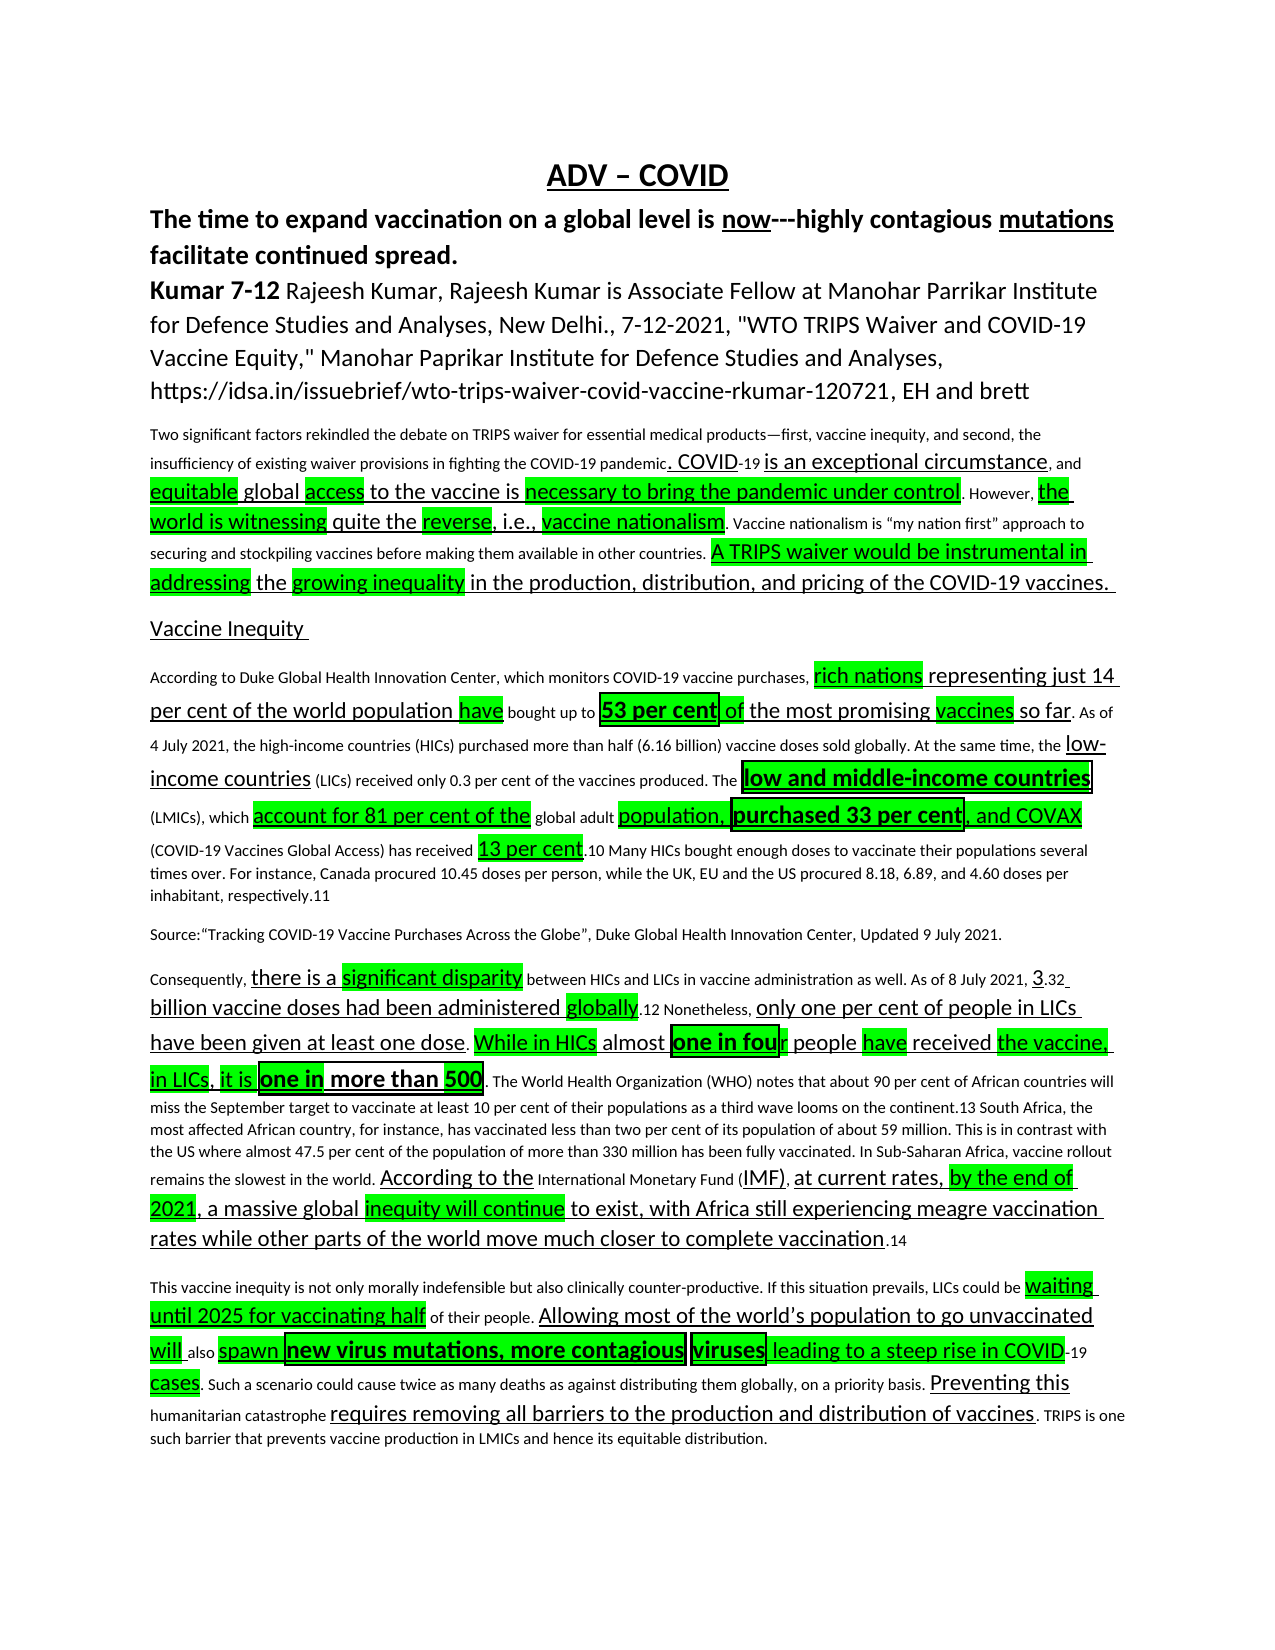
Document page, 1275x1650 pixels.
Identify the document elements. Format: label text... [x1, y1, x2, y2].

text Source:“Tracking COVID-19 Vaccine Purchases Across the Globe”, Duke Global Health Innovation Center, Updated 9 July 2021. [150, 924, 1125, 944]
text According to Duke Global Health Innovation Center, which monitors COVID-19 vaccine purchases, rich nations representing just 14 per cent of the world population have bought up to 53 per cent of the most promising vaccines so far. As of 4 July 2021, the high-income countries (HICs) purchased more than half (6.16 billion) vaccine doses sold globally. At the same time, the low-income countries (LICs) received only 0.3 per cent of the vaccines produced. The low and middle-income countries (LMICs), which account for 81 per cent of the global adult population, purchased 33 per cent, and COVAX (COVID-19 Vaccines Global Access) has received 13 per cent.10 Many HICs bought enough doses to vaccinate their populations several times over. For instance, Canada procured 10.45 doses per person, while the UK, EU and the US procured 8.18, 6.89, and 4.60 doses per inhabitant, respectively.11 [150, 661, 1125, 906]
text Vaccine Inequity [150, 614, 1125, 643]
subtitle The time to expand vaccination on a global level is now---highly contagious mutations facilitate continued spread. [150, 202, 1125, 271]
text Kumar 7-12 Rajeesh Kumar, Rajeesh Kumar is Associate Fellow at Manohar Parrikar Institute for Defence Studies and Analyses, New Delhi., 7-12-2021, "WTO TRIPS Waiver and COVID-19 Vaccine Equity," Manohar Paprikar Institute for Defence Studies and Analyses, https://idsa.in/issuebrief/wto-trips-waiver-covid-vaccine-rkumar-120721, EH and brett [150, 273, 1125, 405]
text Consequently, there is a significant disparity between HICs and LICs in vaccine administration as well. As of 8 July 2021, 3.32 billion vaccine doses had been administered globally.12 Nonetheless, only one per cent of people in LICs have been given at least one dose. While in HICs almost one in four people have received the vaccine, in LICs, it is one in more than 500. The World Health Organization (WHO) notes that about 90 per cent of African countries will miss the September target to vaccinate at least 10 per cent of their populations as a third wave looms on the continent.13 South Africa, the most affected African country, for instance, has vaccinated less than two per cent of its population of about 59 million. This is in contrast with the US where almost 47.5 per cent of the population of more than 330 million has been fully vaccinated. In Sub-Saharan Africa, vaccine rollout remains the slowest in the world. According to the International Monetary Fund (IMF), at current rates, by the end of 2021, a massive global inequity will continue to exist, with Africa still experiencing meagre vaccination rates while other parts of the world move much closer to complete vaccination.14 [150, 963, 1125, 1252]
subtitle ADV – COVID [150, 154, 1125, 195]
text Two significant factors rekindled the debate on TRIPS waiver for essential medical products—first, vaccine inequity, and second, the insufficiency of existing waiver provisions in fighting the COVID-19 pandemic. COVID-19 is an exceptional circumstance, and equitable global access to the vaccine is necessary to bring the pandemic under control. However, the world is witnessing quite the reverse, i.e., vaccine nationalism. Vaccine nationalism is “my nation first” approach to securing and stockpiling vaccines before making them available in other countries. A TRIPS waiver would be instrumental in addressing the growing inequality in the production, distribution, and pricing of the COVID-19 vaccines. [150, 424, 1125, 596]
text This vaccine inequity is not only morally indefensible but also clinically counter-productive. If this situation prevails, LICs could be waiting until 2025 for vaccinating half of their people. Allowing most of the world’s population to go unvaccinated will also spawn new virus mutations, more contagious viruses leading to a steep rise in COVID-19 cases. Such a scenario could cause twice as many deaths as against distributing them globally, on a priority basis. Preventing this humanitarian catastrophe requires removing all barriers to the production and distribution of vaccines. TRIPS is one such barrier that prevents vaccine production in LMICs and hence its equitable distribution. [150, 1271, 1125, 1449]
